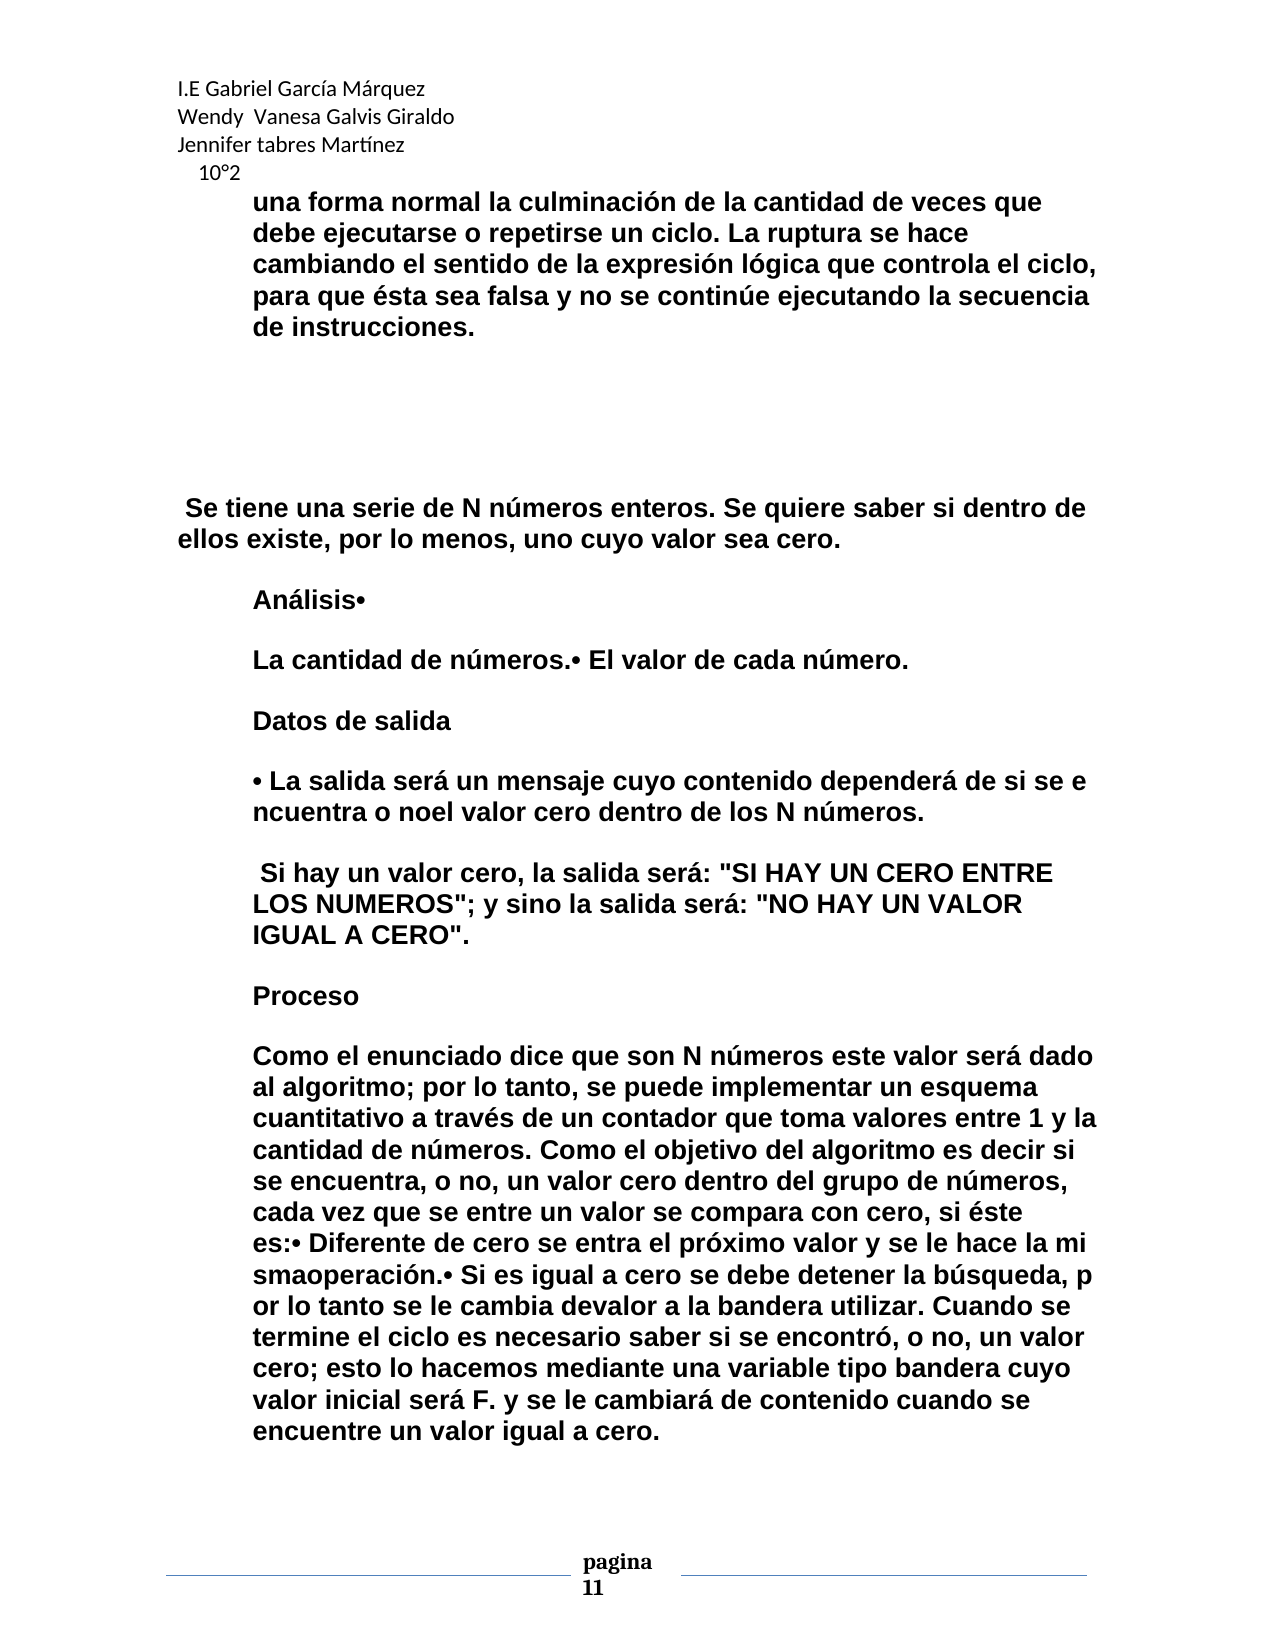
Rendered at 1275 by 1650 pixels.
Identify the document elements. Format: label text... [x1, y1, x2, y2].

subtitle • La salida será un mensaje cuyo contenido dependerá de si se encuentra o noel valor cero dentro de los N números. [252, 765, 1098, 827]
subtitle Datos de salida [252, 704, 1098, 736]
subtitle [252, 186, 1098, 342]
subtitle Como el enunciado dice que son N números este valor será dado al algoritmo; por lo tanto, se puede implementar un esquema cuantitativo a través de un contador que toma valores entre 1 y la cantidad de números. Como el objetivo del algoritmo es decir si se encuentra, o no, un valor cero dentro del grupo de números, cada vez que se entre un valor se compara con cero, si éste es:• Diferente de cero se entra el próximo valor y se le hace la mismaoperación.• Si es igual a cero se debe detener la búsqueda, por lo tanto se le cambia devalor a la bandera utilizar. Cuando se termine el ciclo es necesario saber si se encontró, o no, un valor cero; esto lo hacemos mediante una variable tipo bandera cuyo valor inicial será F. y se le cambiará de contenido cuando se encuentre un valor igual a cero. [252, 1040, 1098, 1446]
subtitle Si hay un valor cero, la salida será: "SI HAY UN CERO ENTRE LOS NUMEROS"; y sino la salida será: "NO HAY UN VALOR IGUAL A CERO". [252, 857, 1098, 950]
subtitle Proceso [252, 979, 1098, 1011]
subtitle Análisis• [252, 584, 1098, 615]
subtitle Se tiene una serie de N números enteros. Se quiere saber si dentro de ellos existe, por lo menos, uno cuyo valor sea cero. [177, 492, 1098, 554]
subtitle La cantidad de números.• El valor de cada número. [252, 644, 1098, 675]
